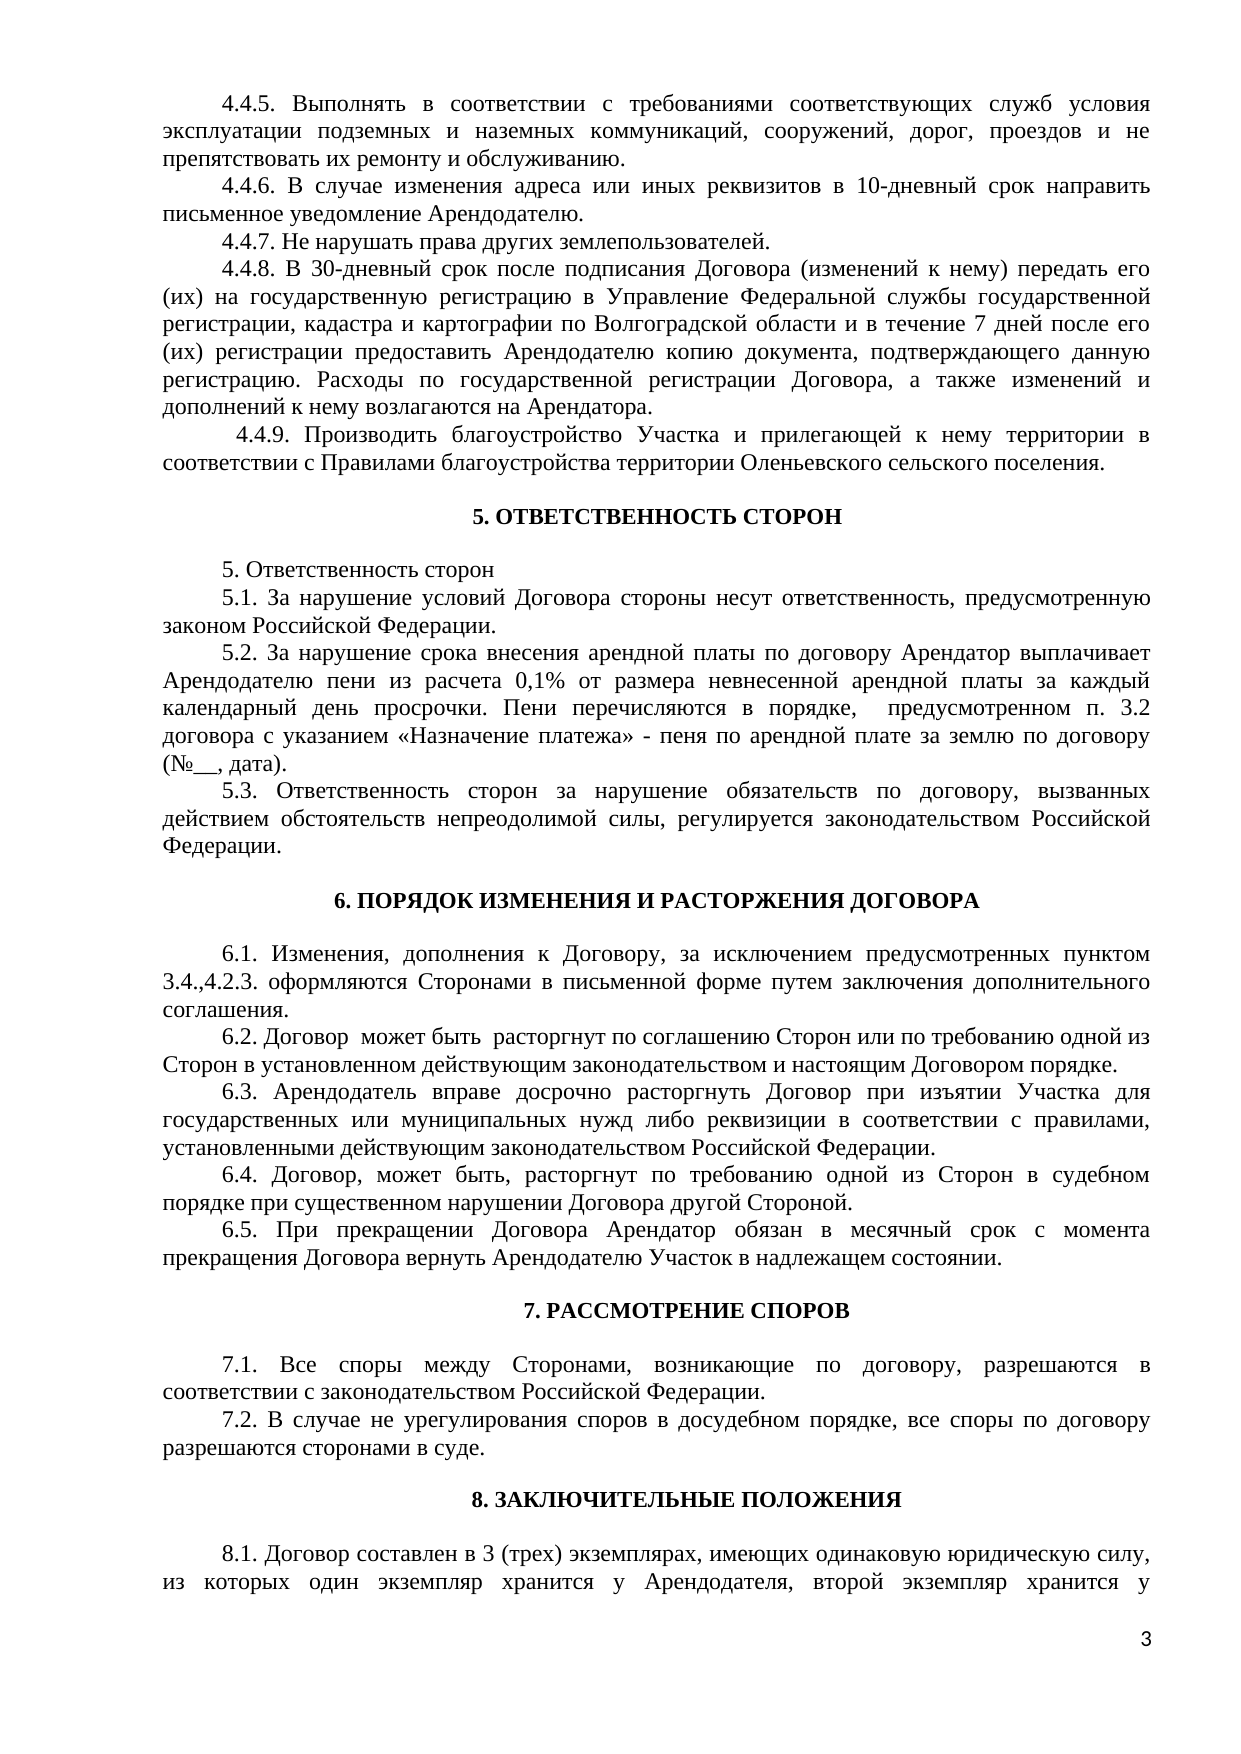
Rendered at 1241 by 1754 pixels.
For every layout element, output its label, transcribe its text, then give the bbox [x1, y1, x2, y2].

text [162, 1539, 1152, 1594]
text 6.2. Договор может быть расторгнут по соглашению Сторон или по требованию одной из Сторон в установленном действующим законодательством и настоящим Договором порядке. [162, 1022, 1152, 1077]
text 5.1. За нарушение условий Договора стороны несут ответственность, предусмотренную законом Российской Федерации. [162, 583, 1152, 638]
text 4.4.6. В случае изменения адреса или иных реквизитов в 10-дневный срок направить письменное уведомление Арендодателю. [162, 171, 1152, 227]
text 8. ЗАКЛЮЧИТЕЛЬНЫЕ ПОЛОЖЕНИЯ [162, 1486, 1152, 1513]
text 4.4.5. Выполнять в соответствии с требованиями соответствующих служб условия эксплуатации подземных и наземных коммуникаций, сооружений, дорог, проездов и не препятствовать их ремонту и обслуживанию. [162, 89, 1152, 171]
text 5.2. За нарушение срока внесения арендной платы по договору Арендатор выплачивает Арендодателю пени из расчета 0,1% от размера невнесенной арендной платы за каждый календарный день просрочки. Пени перечисляются в порядке, предусмотренном п. 3.2 договора с указанием «Назначение платежа» - пеня по арендной плате за землю по договору (№__, дата). [162, 638, 1152, 776]
text 6.5. При прекращении Договора Арендатор обязан в месячный срок с момента прекращения Договора вернуть Арендодателю Участок в надлежащем состоянии. [162, 1215, 1152, 1271]
text 6.1. Изменения, дополнения к Договору, за исключением предусмотренных пунктом 3.4.,4.2.3. оформляются Сторонами в письменной форме путем заключения дополнительного соглашения. [162, 939, 1152, 1022]
text 4.4.7. Не нарушать права других землепользователей. [162, 227, 1152, 254]
text 6. ПОРЯДОК ИЗМЕНЕНИЯ И РАСТОРЖЕНИЯ ДОГОВОРА [162, 887, 1152, 913]
text 4.4.9. Производить благоустройство Участка и прилегающей к нему территории в соответствии с Правилами благоустройства территории Оленьевского сельского поселения. [162, 420, 1152, 475]
text 7. РАССМОТРЕНИЕ СПОРОВ [162, 1297, 1152, 1323]
text 7.1. Все споры между Сторонами, возникающие по договору, разрешаются в соответствии с законодательством Российской Федерации. [162, 1350, 1152, 1405]
text 5. ОТВЕТСТВЕННОСТЬ СТОРОН [162, 503, 1152, 529]
text 6.4. Договор, может быть, расторгнут по требованию одной из Сторон в судебном порядке при существенном нарушении Договора другой Стороной. [162, 1160, 1152, 1215]
text 6.3. Арендодатель вправе досрочно расторгнуть Договор при изъятии Участка для государственных или муниципальных нужд либо реквизиции в соответствии с правилами, установленными действующим законодательством Российской Федерации. [162, 1077, 1152, 1160]
text 4.4.8. В 30-дневный срок после подписания Договора (изменений к нему) передать его (их) на государственную регистрацию в Управление Федеральной службы государственной регистрации, кадастра и картографии по Волгоградской области и в течение 7 дней после его (их) регистрации предоставить Арендодателю копию документа, подтверждающего данную регистрацию. Расходы по государственной регистрации Договора, а также изменений и дополнений к нему возлагаются на Арендатора. [162, 254, 1152, 420]
text 5.3. Ответственность сторон за нарушение обязательств по договору, вызванных действием обстоятельств непреодолимой силы, регулируется законодательством Российской Федерации. [162, 776, 1152, 859]
text 7.2. В случае не урегулирования споров в досудебном порядке, все споры по договору разрешаются сторонами в суде. [162, 1405, 1152, 1460]
text 5. Ответственность сторон [162, 555, 1152, 583]
